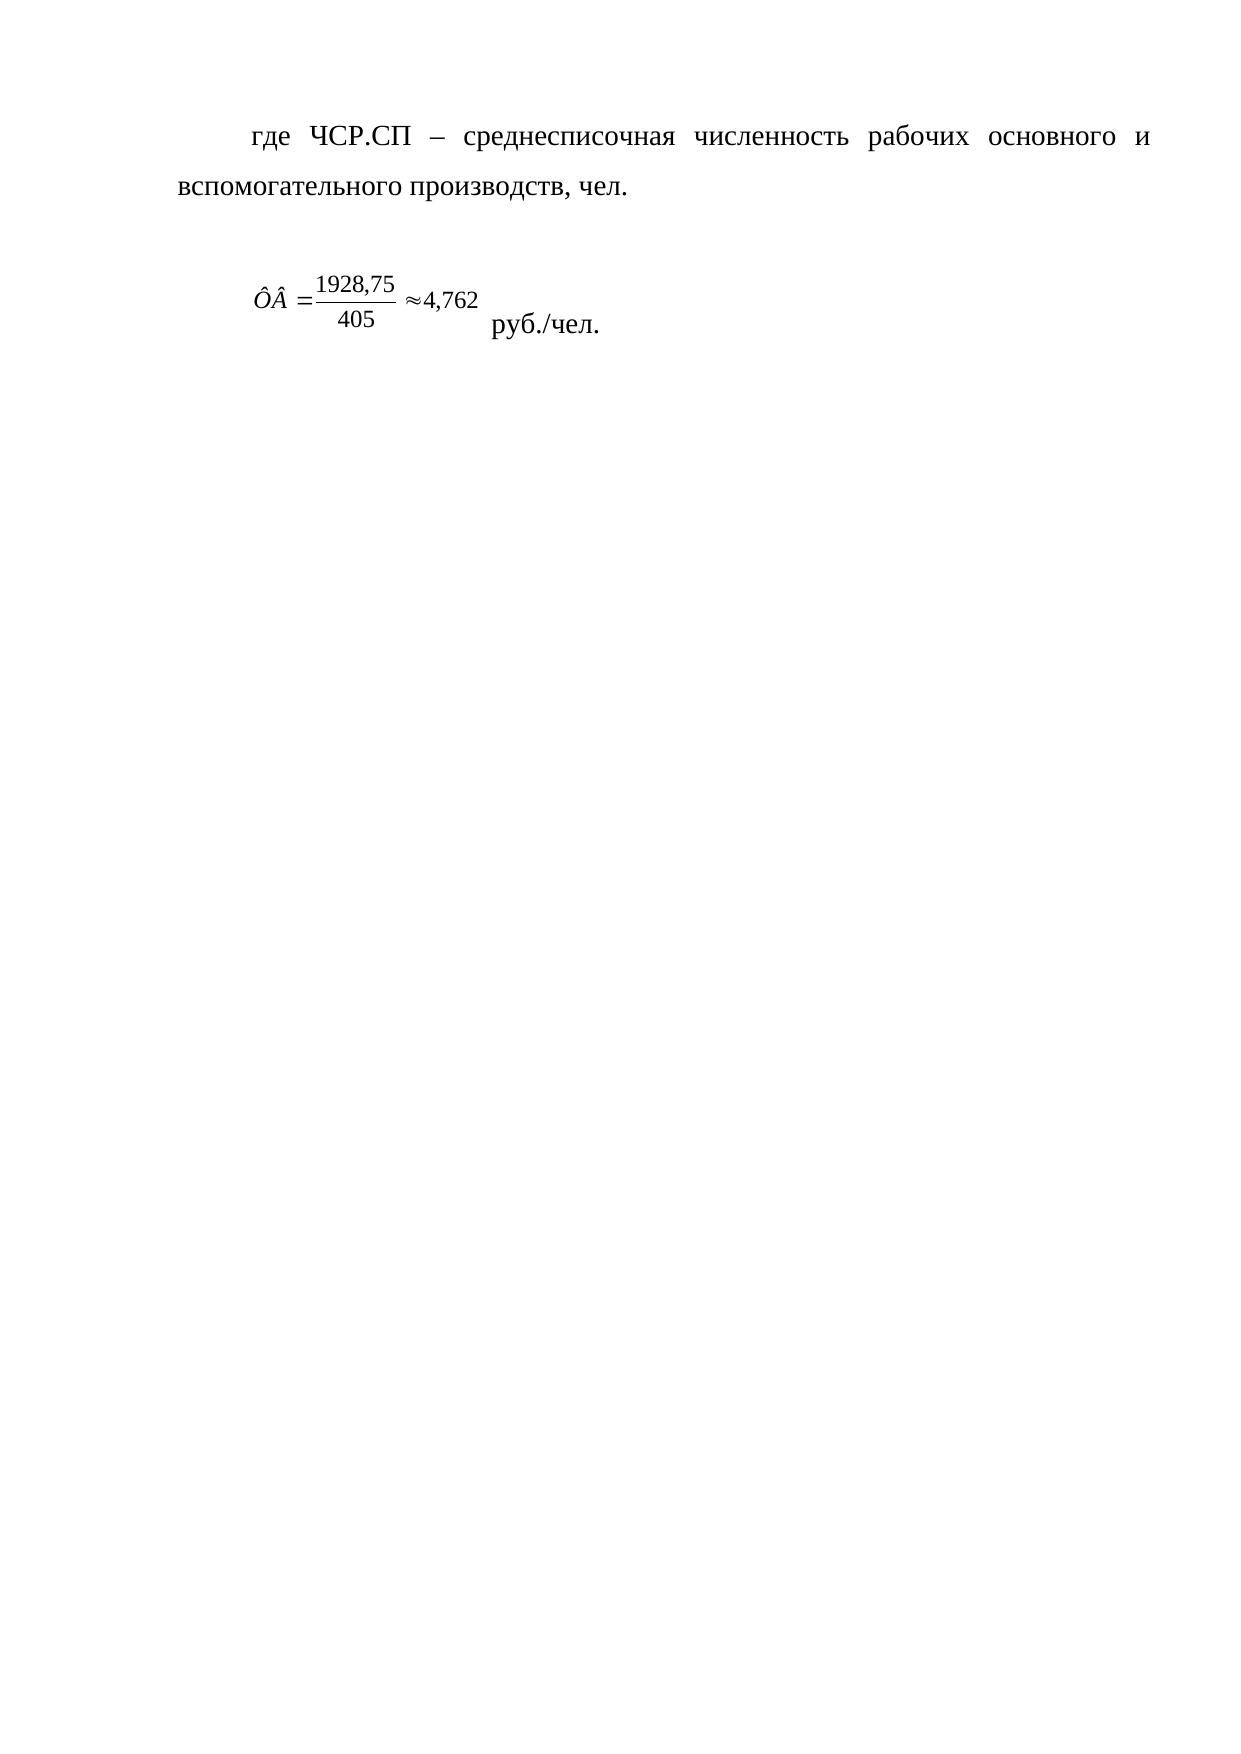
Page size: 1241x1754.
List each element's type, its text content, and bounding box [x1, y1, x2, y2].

text где ЧСР.СП – среднесписочная численность рабочих основного и вспомогательного производств, чел. [177, 118, 1152, 202]
text руб./чел. [177, 269, 1152, 339]
